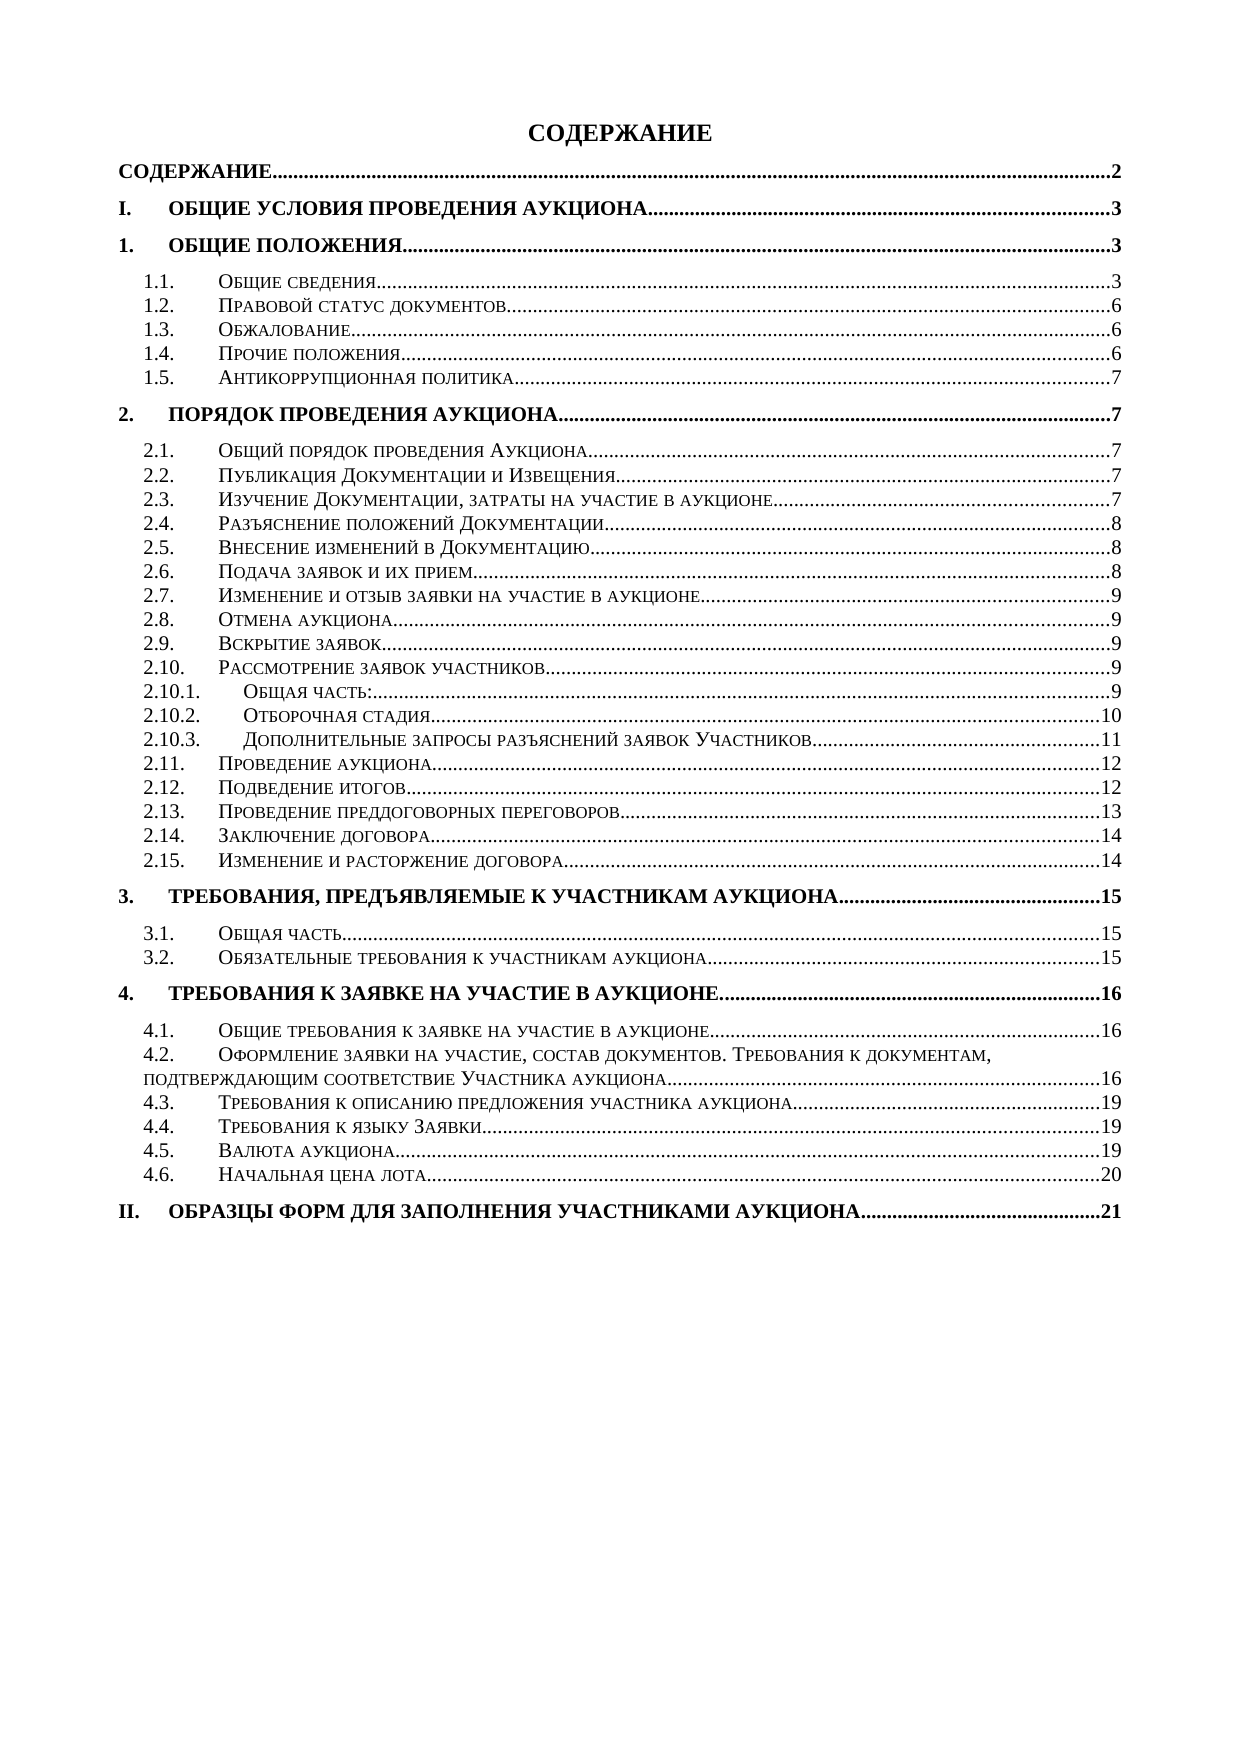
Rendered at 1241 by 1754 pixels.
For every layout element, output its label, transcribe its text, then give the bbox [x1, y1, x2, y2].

text 2.15. Изменение и расторжение договора 14 [143, 847, 1122, 872]
text 3.1. Общая часть. 15 [143, 921, 1122, 945]
text 2.10. Рассмотрение заявок участников. 9 [143, 655, 1122, 679]
text 2.10.1. Общая часть: 9 [143, 679, 1122, 703]
text 2.5. Внесение изменений в Документацию. 8 [143, 535, 1122, 559]
text 4.2. Оформление заявки на участие, состав документов. Требования к документам, подтверждающим соответствие Участника аукциона. 16 [143, 1042, 1122, 1090]
text 2.4. Разъяснение положений Документации. 8 [143, 511, 1122, 535]
text 3. ТРЕБОВАНИЯ, ПРЕДЪЯВЛЯЕМЫЕ К УЧАСТНИКАМ АУКЦИОНА 15 [118, 884, 1122, 908]
text 2.3. Изучение Документации, затраты на участие в аукционе. 7 [143, 487, 1122, 511]
text 1.1. Общие сведения. 3 [143, 269, 1122, 293]
text 4.5. Валюта аукциона. 19 [143, 1138, 1122, 1162]
text 2.14. Заключение договора. 14 [143, 823, 1122, 847]
text 4.4. Требования к языку Заявки. 19 [143, 1114, 1122, 1138]
text 2.8. Отмена аукциона 9 [143, 607, 1122, 631]
subtitle СОДЕРЖАНИЕ [118, 118, 1122, 147]
text 2.10.3. Дополнительные запросы разъяснений заявок Участников 11 [143, 727, 1122, 751]
text 2.6. Подача заявок и их прием. 8 [143, 559, 1122, 583]
text 4. ТРЕБОВАНИЯ К ЗАЯВКЕ НА УЧАСТИЕ В АУКЦИОНЕ. 16 [118, 981, 1122, 1005]
text 2.1. Общий порядок проведения Аукциона 7 [143, 438, 1122, 462]
text 4.3. Требования к описанию предложения участника аукциона 19 [143, 1090, 1122, 1114]
text 1.3. Обжалование. 6 [143, 317, 1122, 341]
text 2.9. Вскрытие заявок. 9 [143, 631, 1122, 655]
text 3.2. Обязательные требования к участникам аукциона. 15 [143, 945, 1122, 969]
text СОДЕРЖАНИЕ 2 [118, 159, 1122, 183]
text 2.13. Проведение преддоговорных переговоров. 13 [143, 799, 1122, 823]
text 1.2. Правовой статус документов 6 [143, 293, 1122, 317]
text 4.1. Общие требования к заявке на участие в аукционе. 16 [143, 1018, 1122, 1042]
text 2. ПОРЯДОК ПРОВЕДЕНИЯ АУКЦИОНА 7 [118, 402, 1122, 426]
text 2.10.2. Отборочная стадия. 10 [143, 703, 1122, 727]
text 1. ОБЩИЕ ПОЛОЖЕНИЯ 3 [118, 232, 1122, 257]
text II. ОБРАЗЦЫ ФОРМ ДЛЯ ЗАПОЛНЕНИЯ УЧАСТНИКАМИ АУКЦИОНА 21 [118, 1199, 1122, 1223]
text 2.7. Изменение и отзыв заявки на участие в аукционе. 9 [143, 583, 1122, 607]
text 1.4. Прочие положения. 6 [143, 341, 1122, 365]
text 4.6. Начальная цена лота. 20 [143, 1162, 1122, 1186]
text 2.2. Публикация Документации и Извещения. 7 [143, 462, 1122, 487]
text I. ОБЩИЕ УСЛОВИЯ ПРОВЕДЕНИЯ АУКЦИОНА 3 [118, 196, 1122, 220]
text 2.11. Проведение аукциона 12 [143, 751, 1122, 775]
text 2.12. Подведение итогов. 12 [143, 775, 1122, 799]
text 1.5. Антикоррупционная политика. 7 [143, 365, 1122, 389]
